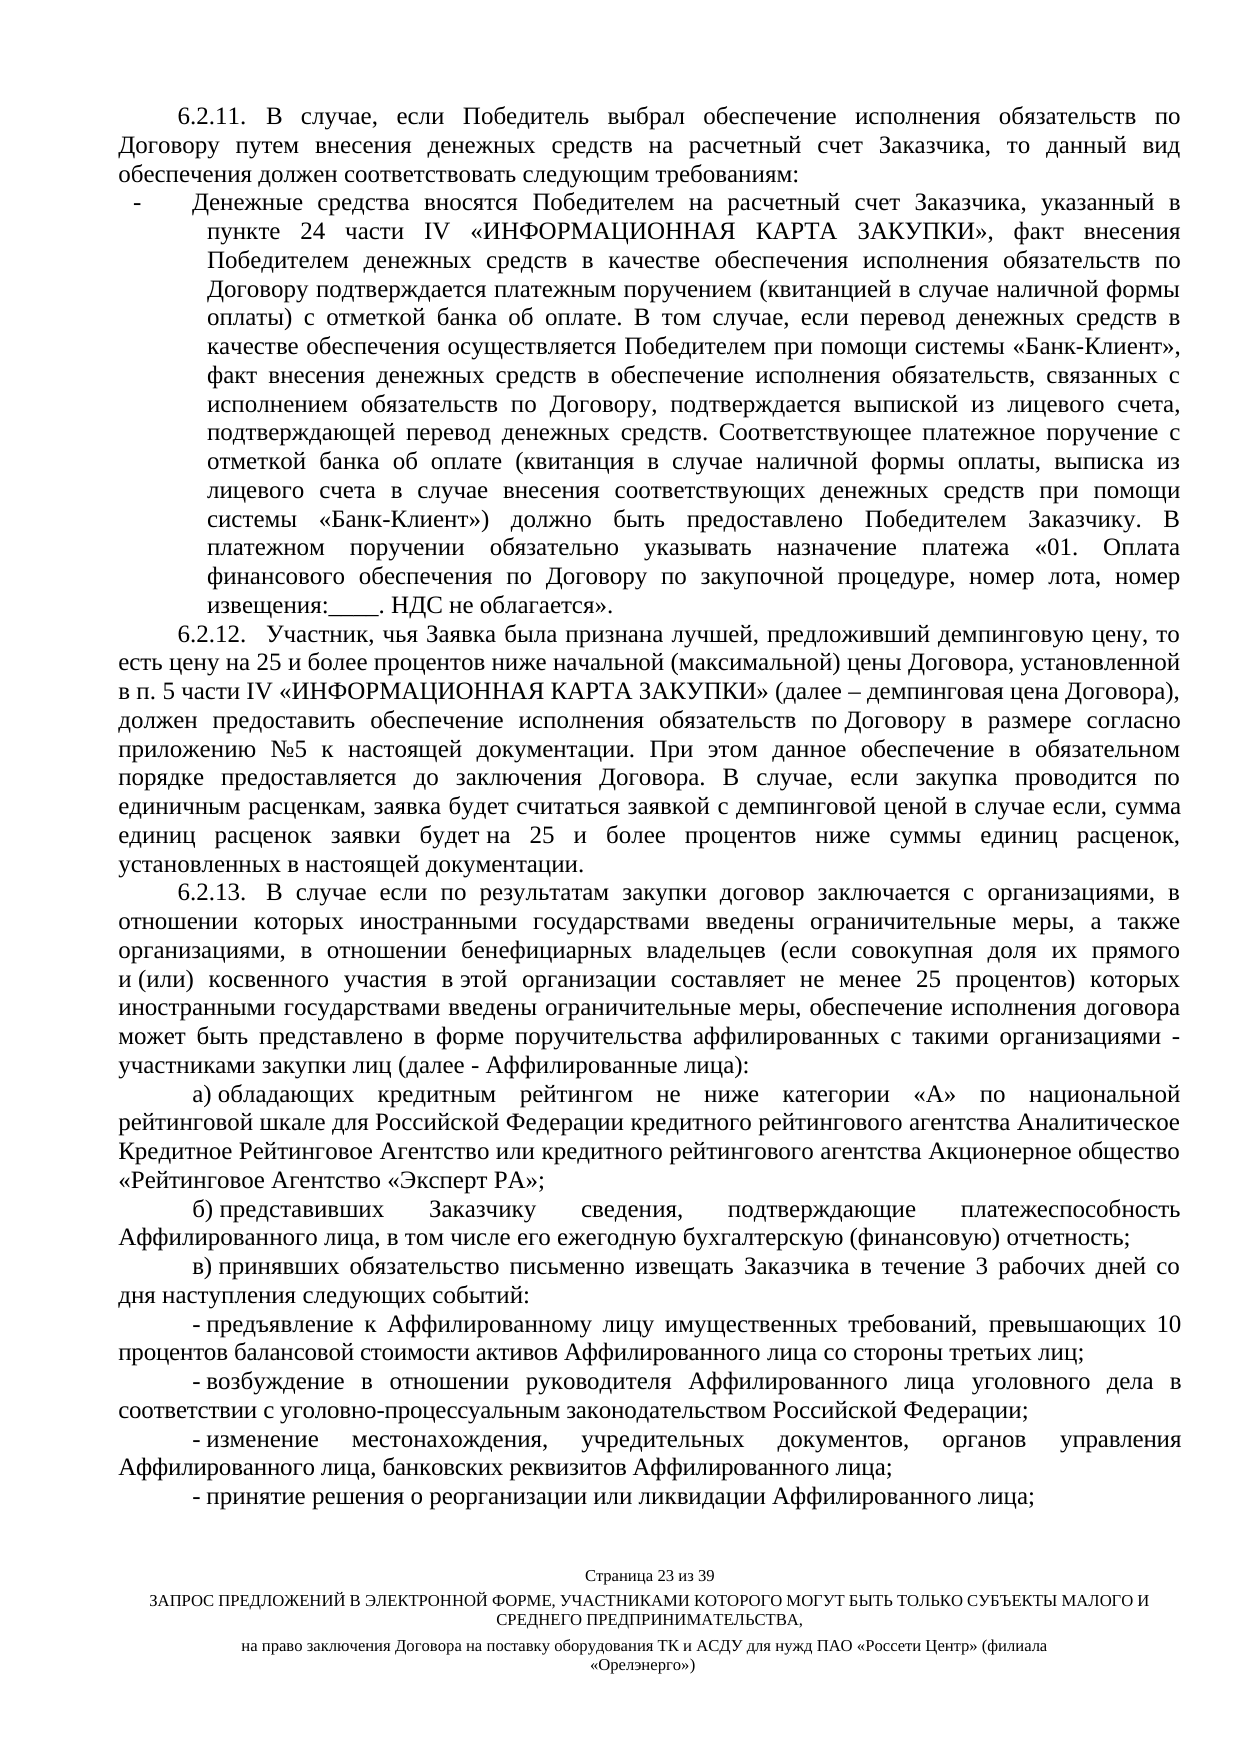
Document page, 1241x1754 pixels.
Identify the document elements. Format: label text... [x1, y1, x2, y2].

text а) обладающих кредитным рейтингом не ниже категории «А» по национальной рейтинговой шкале для Российской Федерации кредитного рейтингового агентства Аналитическое Кредитное Рейтинговое Агентство или кредитного рейтингового агентства Акционерное общество «Рейтинговое Агентство «Эксперт РА»; [118, 1079, 1181, 1194]
list Денежные средства вносятся Победителем на расчетный счет Заказчика, указанный в пункте 24 части IV «ИНФОРМАЦИОННАЯ КАРТА ЗАКУПКИ», факт внесения Победителем денежных средств в качестве обеспечения исполнения обязательств по Договору подтверждается платежным поручением (квитанцией в случае наличной формы оплаты) с отметкой банка об оплате. В том случае, если перевод денежных средств в качестве обеспечения осуществляется Победителем при помощи системы «Банк-Клиент», факт внесения денежных средств в обеспечение исполнения обязательств, связанных с исполнением обязательств по Договору, подтверждается выпиской из лицевого счета, подтверждающей перевод денежных средств. Соответствующее платежное поручение с отметкой банка об оплате (квитанция в случае наличной формы оплаты, выписка из лицевого счета в случае внесения соответствующих денежных средств при помощи системы «Банк-Клиент») должно быть предоставлено Победителем Заказчику. В платежном поручении обязательно указывать назначение платежа «01. Оплата финансового обеспечения по Договору по закупочной процедуре, номер лота, номер извещения:____. НДС не облагается». [133, 187, 1181, 619]
subtitle Участник, чья Заявка была признана лучшей, предложивший демпинговую цену, то есть цену на 25 и более процентов ниже начальной (максимальной) цены Договора, установленной в п. 5 части IV «ИНФОРМАЦИОННАЯ КАРТА ЗАКУПКИ» (далее – демпинговая цена Договора), должен предоставить обеспечение исполнения обязательств по Договору в размере согласно приложению №5 к настоящей документации. При этом данное обеспечение в обязательном порядке предоставляется до заключения Договора. В случае, если закупка проводится по единичным расценкам, заявка будет считаться заявкой с демпинговой ценой в случае если, сумма единиц расценок заявки будет на 25 и более процентов ниже суммы единиц расценок, установленных в настоящей документации. [118, 619, 1181, 877]
text б) представивших Заказчику сведения, подтверждающие платежеспособность Аффилированного лица, в том числе его ежегодную бухгалтерскую (финансовую) отчетность; [118, 1194, 1181, 1251]
subtitle В случае если по результатам закупки договор заключается с организациями, в отношении которых иностранными государствами введены ограничительные меры, а также организациями, в отношении бенефициарных владельцев (если совокупная доля их прямого и (или) косвенного участия в этой организации составляет не менее 25 процентов) которых иностранными государствами введены ограничительные меры, обеспечение исполнения договора может быть представлено в форме поручительства аффилированных с такими организациями - участниками закупки лиц (далее - Аффилированные лица): [118, 877, 1181, 1079]
list принятие решения о реорганизации или ликвидации Аффилированного лица; [118, 1481, 1181, 1510]
subtitle В случае, если Победитель выбрал обеспечение исполнения обязательств по Договору путем внесения денежных средств на расчетный счет Заказчика, то данный вид обеспечения должен соответствовать следующим требованиям: [118, 101, 1181, 187]
text в) принявших обязательство письменно извещать Заказчика в течение 3 рабочих дней со дня наступления следующих событий: [118, 1251, 1181, 1309]
list предъявление к Аффилированному лицу имущественных требований, превышающих 10 процентов балансовой стоимости активов Аффилированного лица со стороны третьих лиц; [118, 1309, 1181, 1366]
list изменение местонахождения, учредительных документов, органов управления Аффилированного лица, банковских реквизитов Аффилированного лица; [118, 1424, 1181, 1481]
list возбуждение в отношении руководителя Аффилированного лица уголовного дела в соответствии с уголовно-процессуальным законодательством Российской Федерации; [118, 1366, 1181, 1424]
